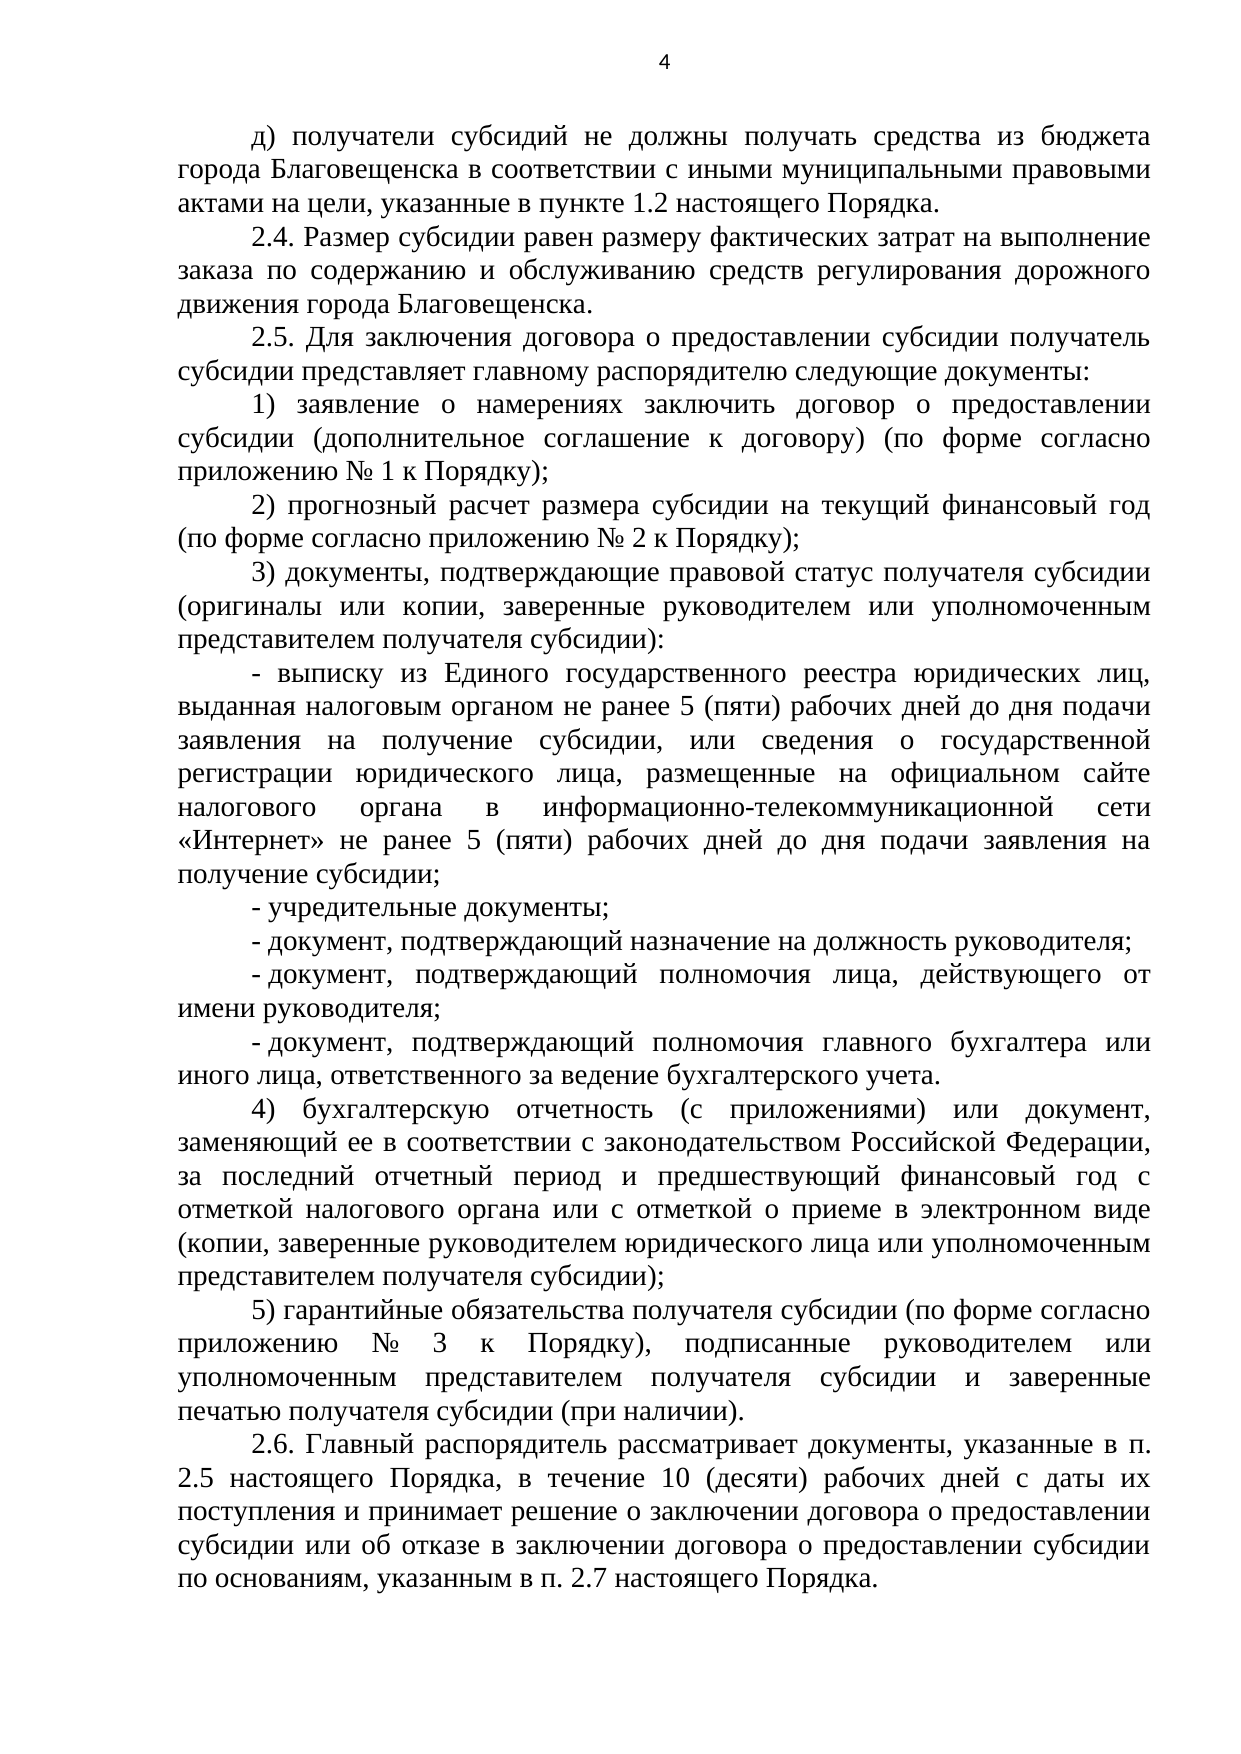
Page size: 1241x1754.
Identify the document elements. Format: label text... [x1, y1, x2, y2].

text 1) заявление о намерениях заключить договор о предоставлении субсидии (дополнительное соглашение к договору) (по форме согласно приложению № 1 к Порядку); [177, 386, 1152, 487]
text 2) прогнозный расчет размера субсидии на текущий финансовый год (по форме согласно приложению № 2 к Порядку); [177, 487, 1152, 554]
text 2.6. Главный распорядитель рассматривает документы, указанные в п. 2.5 настоящего Порядка, в течение 10 (десяти) рабочих дней с даты их поступления и принимает решение о заключении договора о предоставлении субсидии или об отказе в заключении договора о предоставлении субсидии по основаниям, указанным в п. 2.7 настоящего Порядка. [177, 1426, 1152, 1594]
text 5) гарантийные обязательства получателя субсидии (по форме согласно приложению № 3 к Порядку), подписанные руководителем или уполномоченным представителем получателя субсидии и заверенные печатью получателя субсидии (при наличии). [177, 1292, 1152, 1426]
text - документ, подтверждающий полномочия лица, действующего от имени руководителя; [177, 957, 1152, 1024]
text д) получатели субсидий не должны получать средства из бюджета города Благовещенска в соответствии с иными муниципальными правовыми актами на цели, указанные в пункте 1.2 настоящего Порядка. [177, 118, 1152, 219]
text 3) документы, подтверждающие правовой статус получателя субсидии (оригиналы или копии, заверенные руководителем или уполномоченным представителем получателя субсидии): [177, 554, 1152, 655]
text 4) бухгалтерскую отчетность (с приложениями) или документ, заменяющий ее в соответствии с законодательством Российской Федерации, за последний отчетный период и предшествующий финансовый год с отметкой налогового органа или с отметкой о приеме в электронном виде (копии, заверенные руководителем юридического лица или уполномоченным представителем получателя субсидии); [177, 1091, 1152, 1292]
text - документ, подтверждающий назначение на должность руководителя; [177, 923, 1152, 957]
text 2.5. Для заключения договора о предоставлении субсидии получатель субсидии представляет главному распорядителю следующие документы: [177, 319, 1152, 386]
text 2.4. Размер субсидии равен размеру фактических затрат на выполнение заказа по содержанию и обслуживанию средств регулирования дорожного движения города Благовещенска. [177, 219, 1152, 319]
text - документ, подтверждающий полномочия главного бухгалтера или иного лица, ответственного за ведение бухгалтерского учета. [177, 1024, 1152, 1091]
text - выписку из Единого государственного реестра юридических лиц, выданная налоговым органом не ранее 5 (пяти) рабочих дней до дня подачи заявления на получение субсидии, или сведения о государственной регистрации юридического лица, размещенные на официальном сайте налогового органа в информационно-телекоммуникационной сети «Интернет» не ранее 5 (пяти) рабочих дней до дня подачи заявления на получение субсидии; [177, 655, 1152, 889]
text - учредительные документы; [177, 889, 1152, 923]
